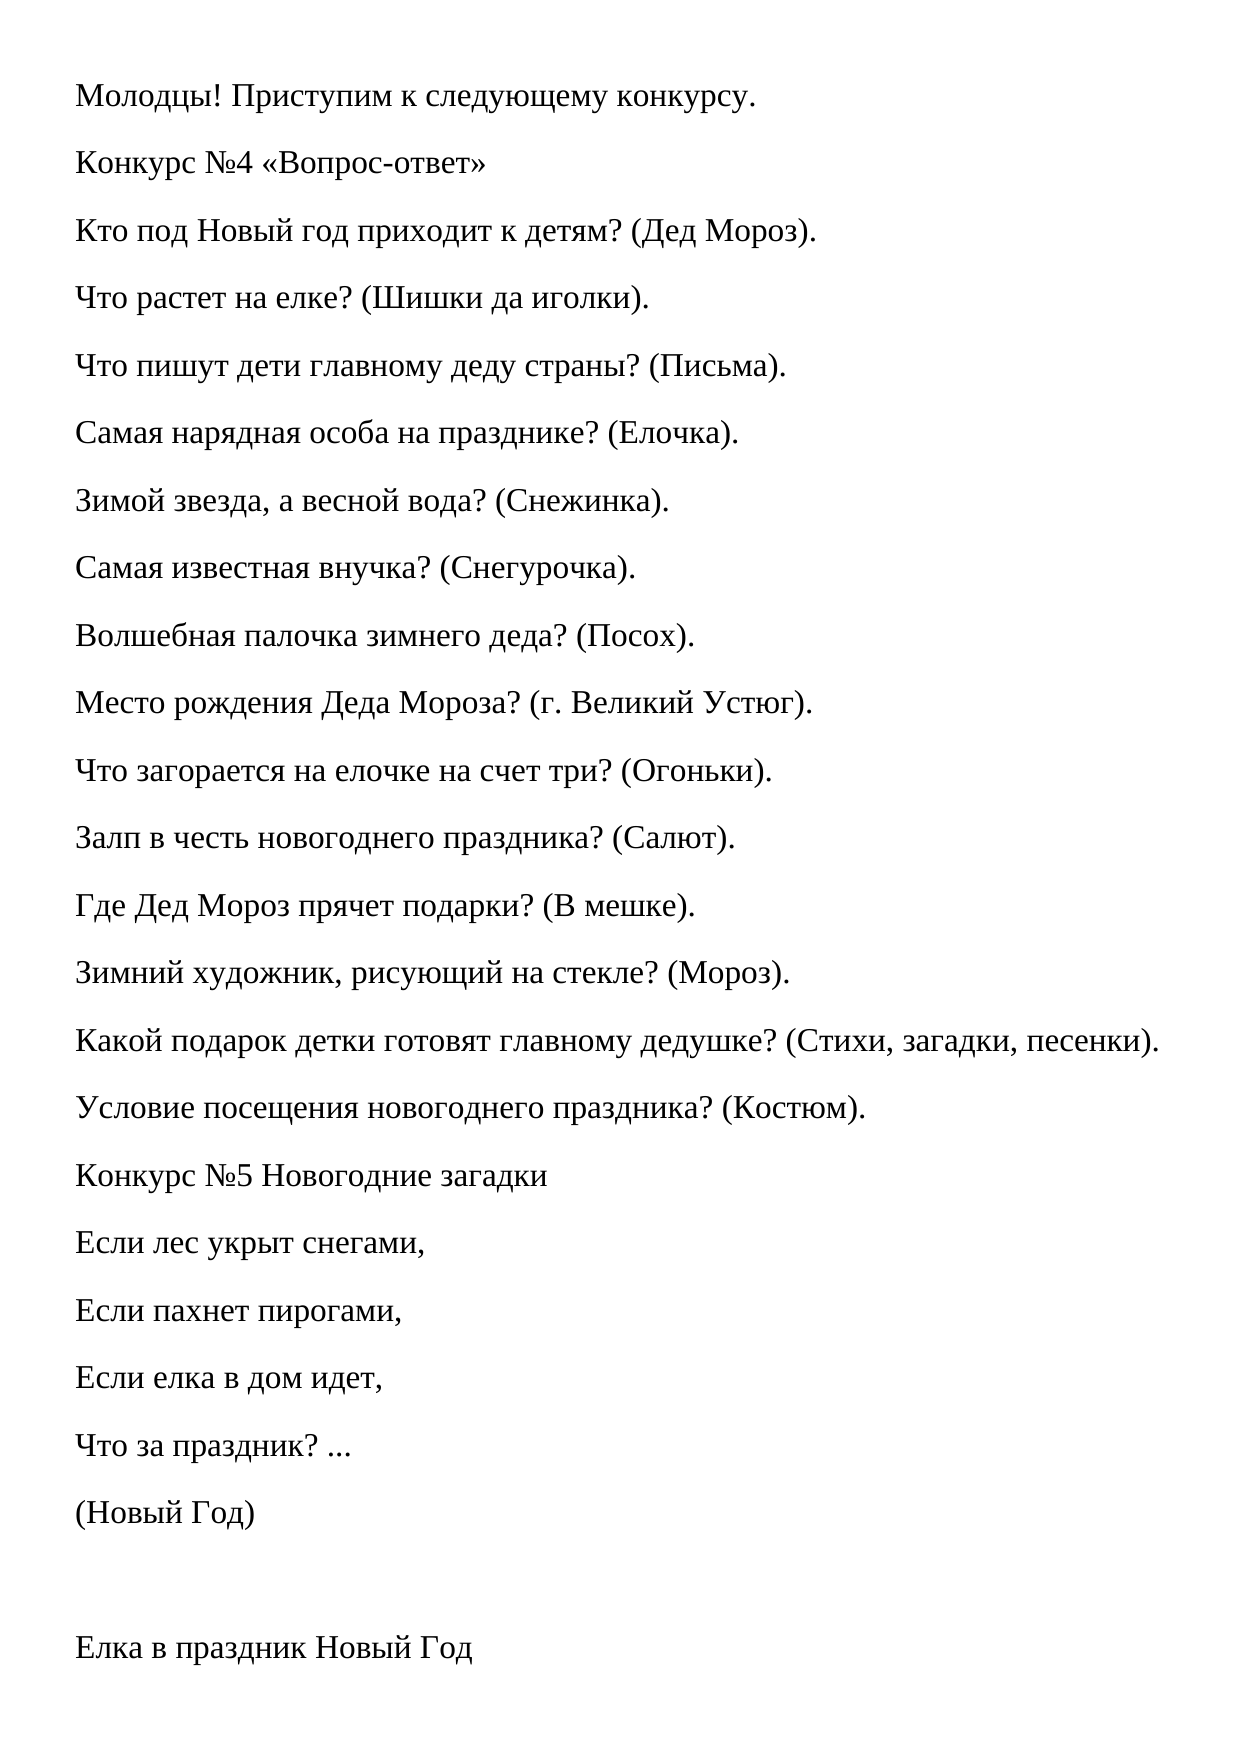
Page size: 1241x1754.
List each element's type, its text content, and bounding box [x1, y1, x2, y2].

text Что за праздник? ... [75, 1425, 1165, 1463]
text Место рождения Деда Мороза? (г. Великий Устюг). [75, 682, 1165, 721]
text Какой подарок детки готовят главному дедушке? (Стихи, загадки, песенки). [75, 1020, 1165, 1058]
text Зимний художник, рисующий на стекле? (Мороз). [75, 952, 1165, 991]
text Молодцы! Приступим к следующему конкурсу. [75, 75, 1165, 113]
text Где Дед Мороз прячет подарки? (В мешке). [75, 885, 1165, 923]
text Что пишут дети главному деду страны? (Письма). [75, 345, 1165, 383]
text (Новый Год) [75, 1492, 1165, 1531]
text Конкурс №4 «Вопрос-ответ» [75, 142, 1165, 181]
text Если лес укрыт снегами, [75, 1222, 1165, 1261]
text Волшебная палочка зимнего деда? (Посох). [75, 615, 1165, 653]
text Самая нарядная особа на празднике? (Елочка). [75, 412, 1165, 451]
text Условие посещения новогоднего праздника? (Костюм). [75, 1087, 1165, 1126]
text Если пахнет пирогами, [75, 1290, 1165, 1328]
text Конкурс №5 Новогодние загадки [75, 1155, 1165, 1193]
text Самая известная внучка? (Снегурочка). [75, 547, 1165, 586]
text Зимой звезда, а весной вода? (Снежинка). [75, 480, 1165, 518]
text Кто под Новый год приходит к детям? (Дед Мороз). [75, 210, 1165, 248]
text Елка в праздник Новый Год [75, 1627, 1165, 1666]
text Залп в честь новогоднего праздника? (Салют). [75, 817, 1165, 856]
text Если елка в дом идет, [75, 1357, 1165, 1396]
text Что растет на елке? (Шишки да иголки). [75, 277, 1165, 316]
text Что загорается на елочке на счет три? (Огоньки). [75, 750, 1165, 788]
